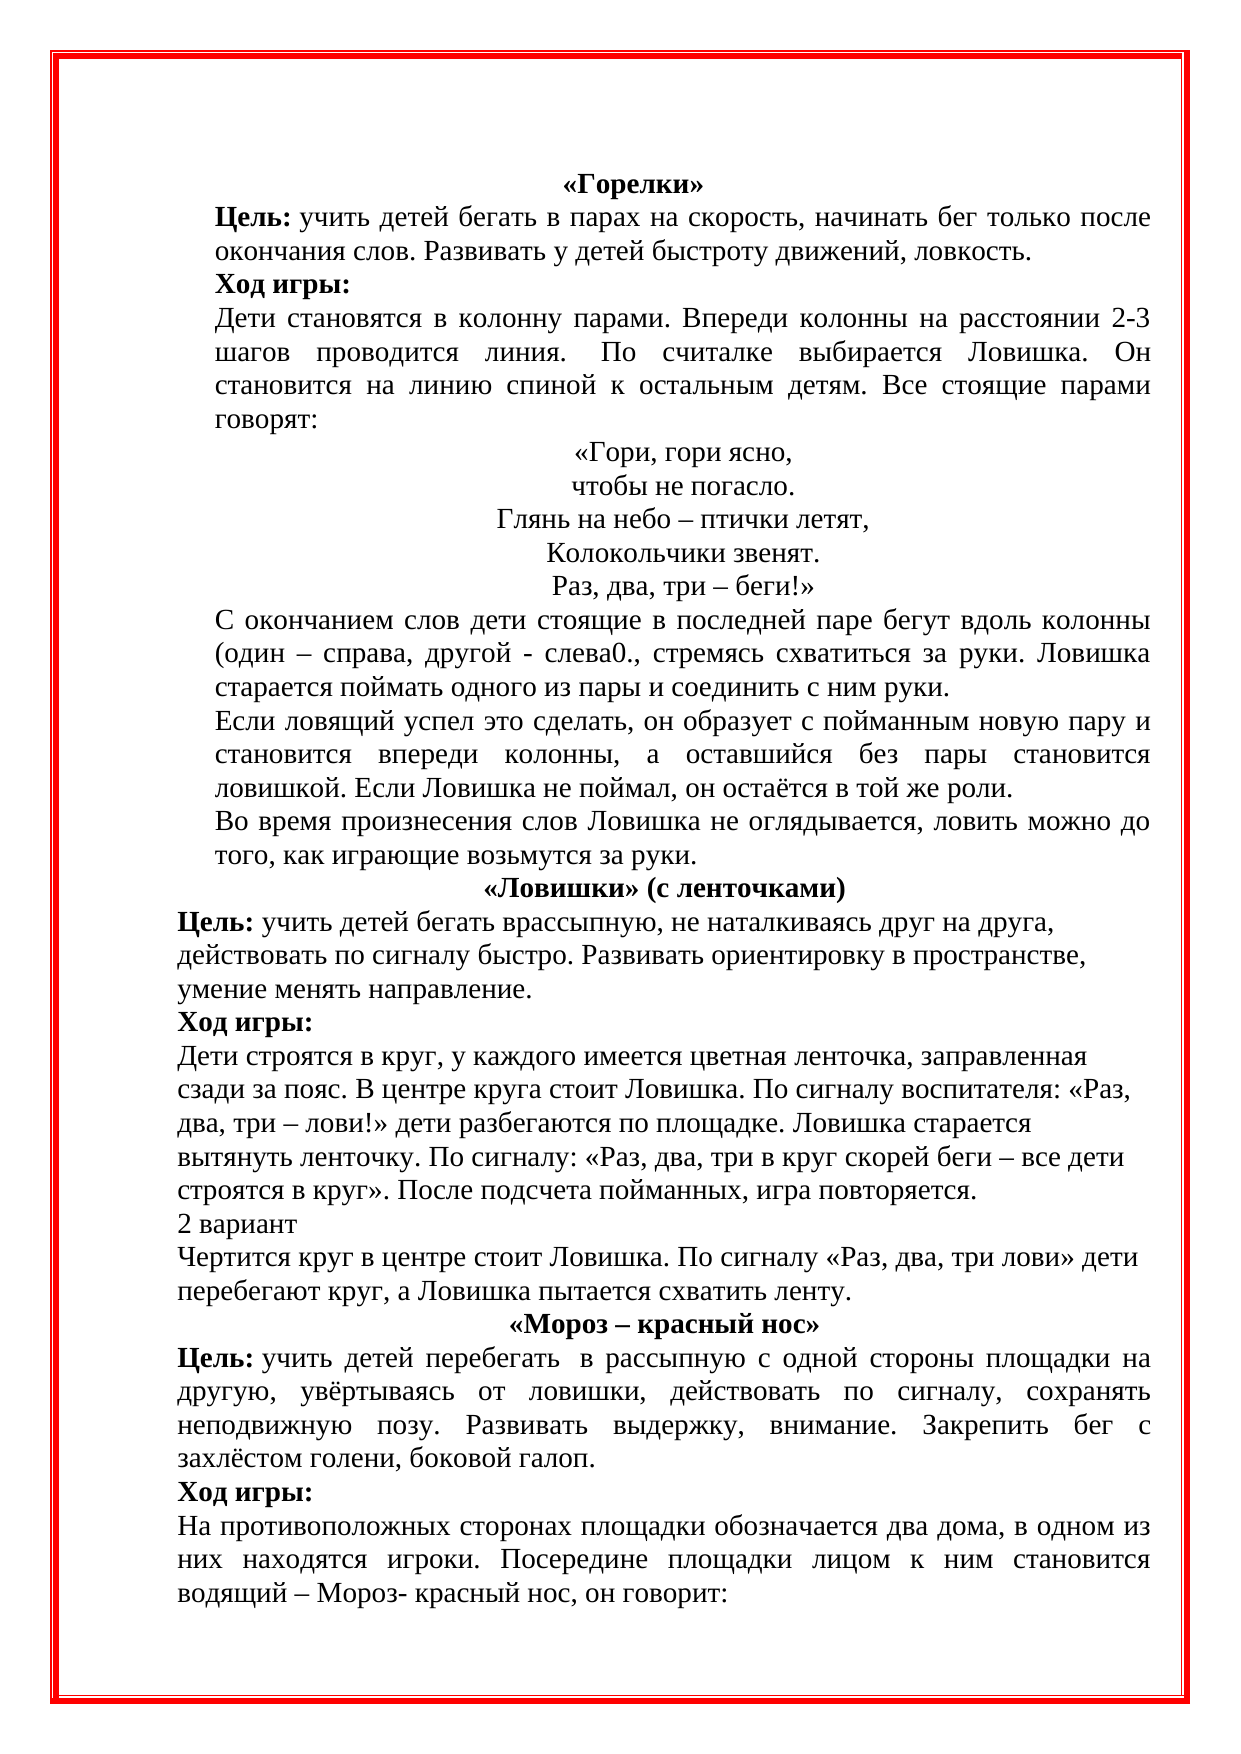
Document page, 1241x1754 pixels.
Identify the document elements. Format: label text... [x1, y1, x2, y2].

text Дети становятся в колонну парами. Впереди колонны на расстоянии 2-3 шагов проводится линия. По считалке выбирается Ловишка. Он становится на линию спиной к остальным детям. Все стоящие парами говорят: [214, 300, 1152, 434]
text «Горелки» [177, 166, 1152, 199]
text Ход игры: [177, 1474, 1152, 1508]
text Ход игры: [214, 267, 1152, 300]
text Глянь на небо – птички летят, [214, 501, 1152, 535]
text Цель: учить детей бегать врассыпную, не наталкиваясь друг на друга, действовать по сигналу быстро. Развивать ориентировку в пространстве, умение менять направление. [177, 904, 1152, 1004]
text Раз, два, три – беги!» [214, 568, 1152, 602]
text С окончанием слов дети стоящие в последней паре бегут вдоль колонны (один – справа, другой - слева0., стремясь схватиться за руки. Ловишка старается поймать одного из пары и соединить с ним руки. [214, 602, 1152, 703]
text «Гори, гори ясно, [214, 434, 1152, 468]
text Во время произнесения слов Ловишка не оглядывается, ловить можно до того, как играющие возьмутся за руки. [214, 803, 1152, 870]
text «Ловишки» (с ленточками) [177, 870, 1152, 904]
text Чертится круг в центре стоит Ловишка. По сигналу «Раз, два, три лови» дети перебегают круг, а Ловишка пытается схватить ленту. [177, 1239, 1152, 1306]
text Цель: учить детей бегать в парах на скорость, начинать бег только после окончания слов. Развивать у детей быстроту движений, ловкость. [214, 199, 1152, 267]
text На противоположных сторонах площадки обозначается два дома, в одном из них находятся игроки. Посередине площадки лицом к ним становится водящий – Мороз- красный нос, он говорит: [177, 1508, 1152, 1608]
text Если ловящий успел это сделать, он образует с пойманным новую пару и становится впереди колонны, а оставшийся без пары становится ловишкой. Если Ловишка не поймал, он остаётся в той же роли. [214, 703, 1152, 803]
text 2 вариант [177, 1206, 1152, 1239]
text «Мороз – красный нос» [177, 1306, 1152, 1340]
text чтобы не погасло. [214, 468, 1152, 501]
text Ход игры: [177, 1004, 1152, 1038]
text Колокольчики звенят. [214, 535, 1152, 568]
text Цель: учить детей перебегать в рассыпную с одной стороны площадки на другую, увёртываясь от ловишки, действовать по сигналу, сохранять неподвижную позу. Развивать выдержку, внимание. Закрепить бег с захлёстом голени, боковой галоп. [177, 1340, 1152, 1474]
text Дети строятся в круг, у каждого имеется цветная ленточка, заправленная сзади за пояс. В центре круга стоит Ловишка. По сигналу воспитателя: «Раз, два, три – лови!» дети разбегаются по площадке. Ловишка старается вытянуть ленточку. По сигналу: «Раз, два, три в круг скорей беги – все дети строятся в круг». После подсчета пойманных, игра повторяется. [177, 1038, 1152, 1206]
